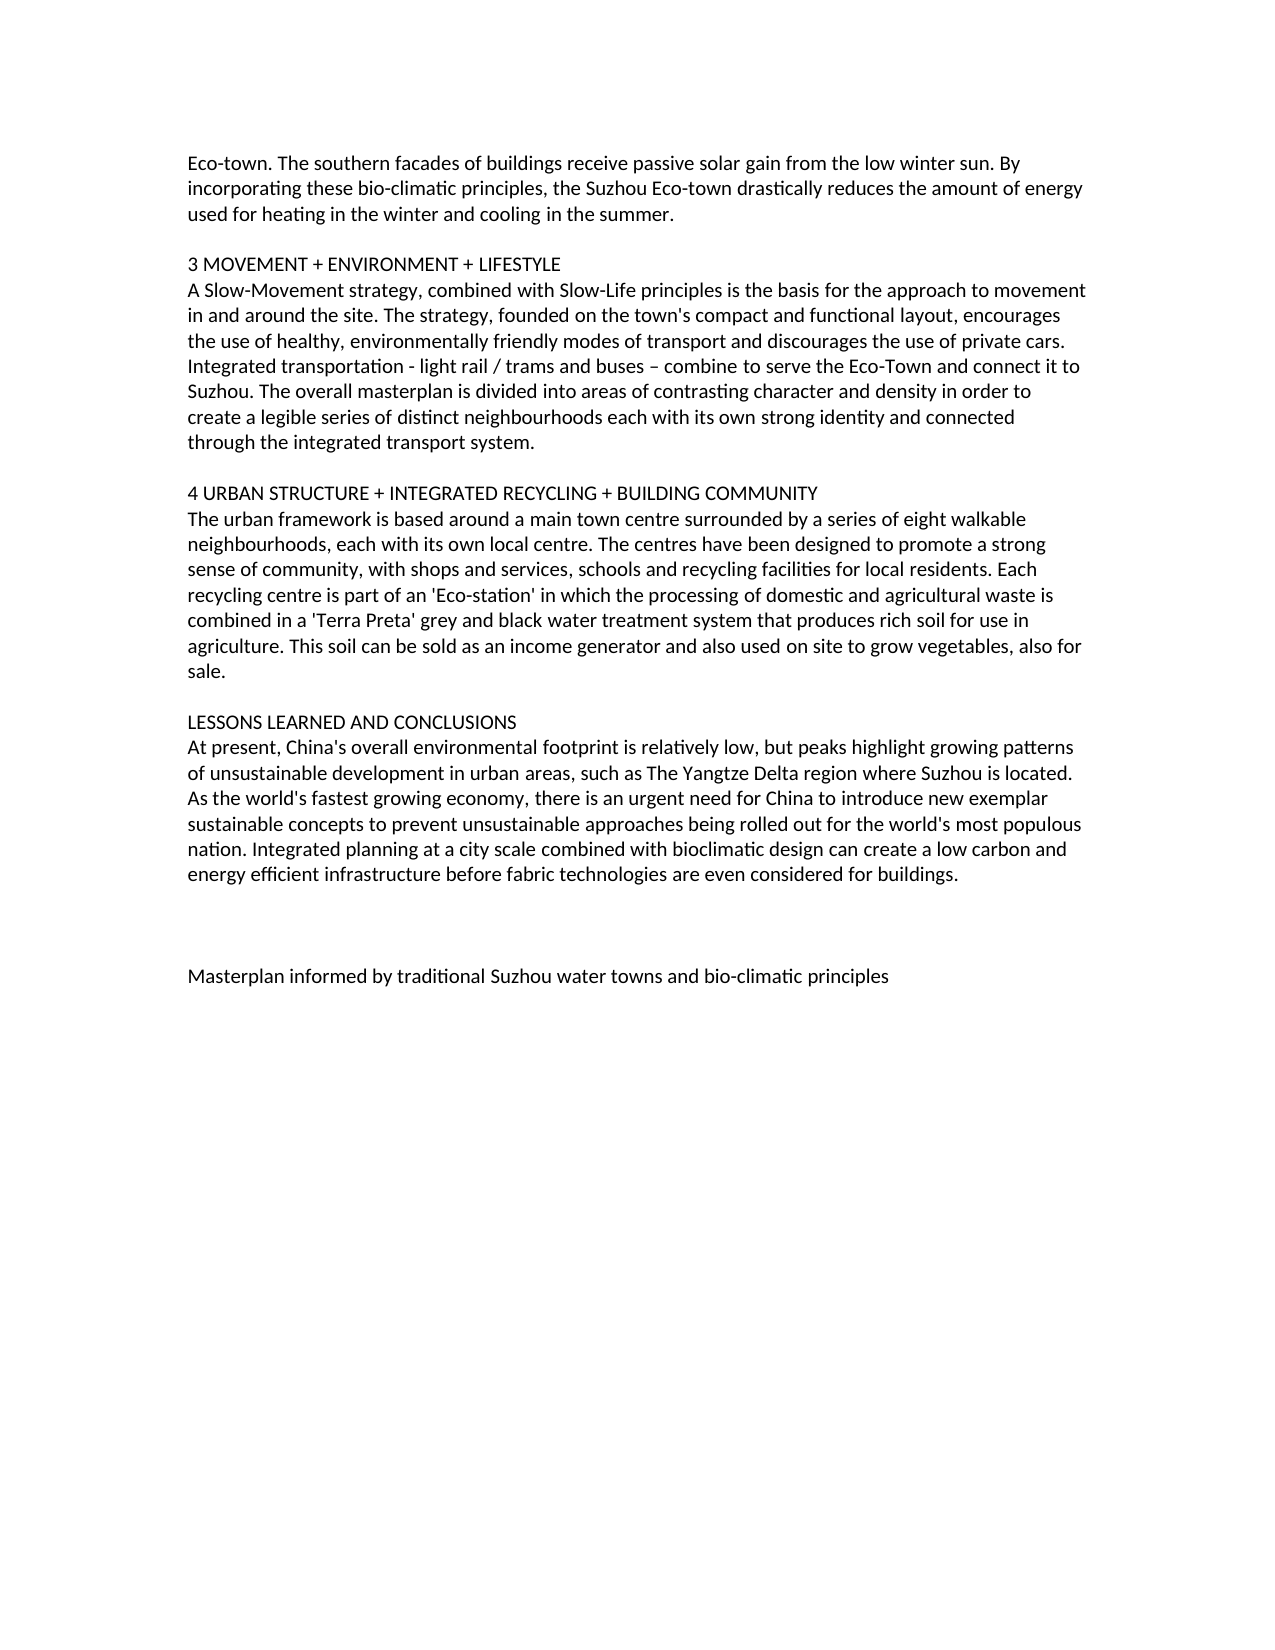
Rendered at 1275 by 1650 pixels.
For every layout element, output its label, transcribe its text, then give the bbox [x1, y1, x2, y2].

text The urban framework is based around a main town centre surrounded by a series of eight walkable neighbourhoods, each with its own local centre. The centres have been designed to promote a strong sense of community, with shops and services, schools and recycling facilities for local residents. Each recycling centre is part of an 'Eco-station' in which the processing of domestic and agricultural waste is combined in a 'Terra Preta' grey and black water treatment system that produces rich soil for use in agriculture. This soil can be sold as an income generator and also used on site to grow vegetables, also for sale. [187, 506, 1087, 684]
text 4 URBAN STRUCTURE + INTEGRATED RECYCLING + BUILDING COMMUNITY [187, 480, 1087, 506]
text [187, 150, 1087, 226]
text Masterplan informed by traditional Suzhou water towns and bio-climatic principles [187, 963, 1087, 989]
text A Slow-Movement strategy, combined with Slow-Life principles is the basis for the approach to movement in and around the site. The strategy, founded on the town's compact and functional layout, encourages the use of healthy, environmentally friendly modes of transport and discourages the use of private cars. Integrated transportation - light rail / trams and buses – combine to serve the Eco-Town and connect it to Suzhou. The overall masterplan is divided into areas of contrasting character and density in order to create a legible series of distinct neighbourhoods each with its own strong identity and connected through the integrated transport system. [187, 277, 1087, 455]
text At present, China's overall environmental footprint is relatively low, but peaks highlight growing patterns of unsustainable development in urban areas, such as The Yangtze Delta region where Suzhou is located. As the world's fastest growing economy, there is an urgent need for China to introduce new exemplar sustainable concepts to prevent unsustainable approaches being rolled out for the world's most populous nation. Integrated planning at a city scale combined with bioclimatic design can create a low carbon and energy efficient infrastructure before fabric technologies are even considered for buildings. [187, 734, 1087, 887]
text LESSONS LEARNED AND CONCLUSIONS [187, 709, 1087, 734]
text 3 MOVEMENT + ENVIRONMENT + LIFESTYLE [187, 252, 1087, 277]
